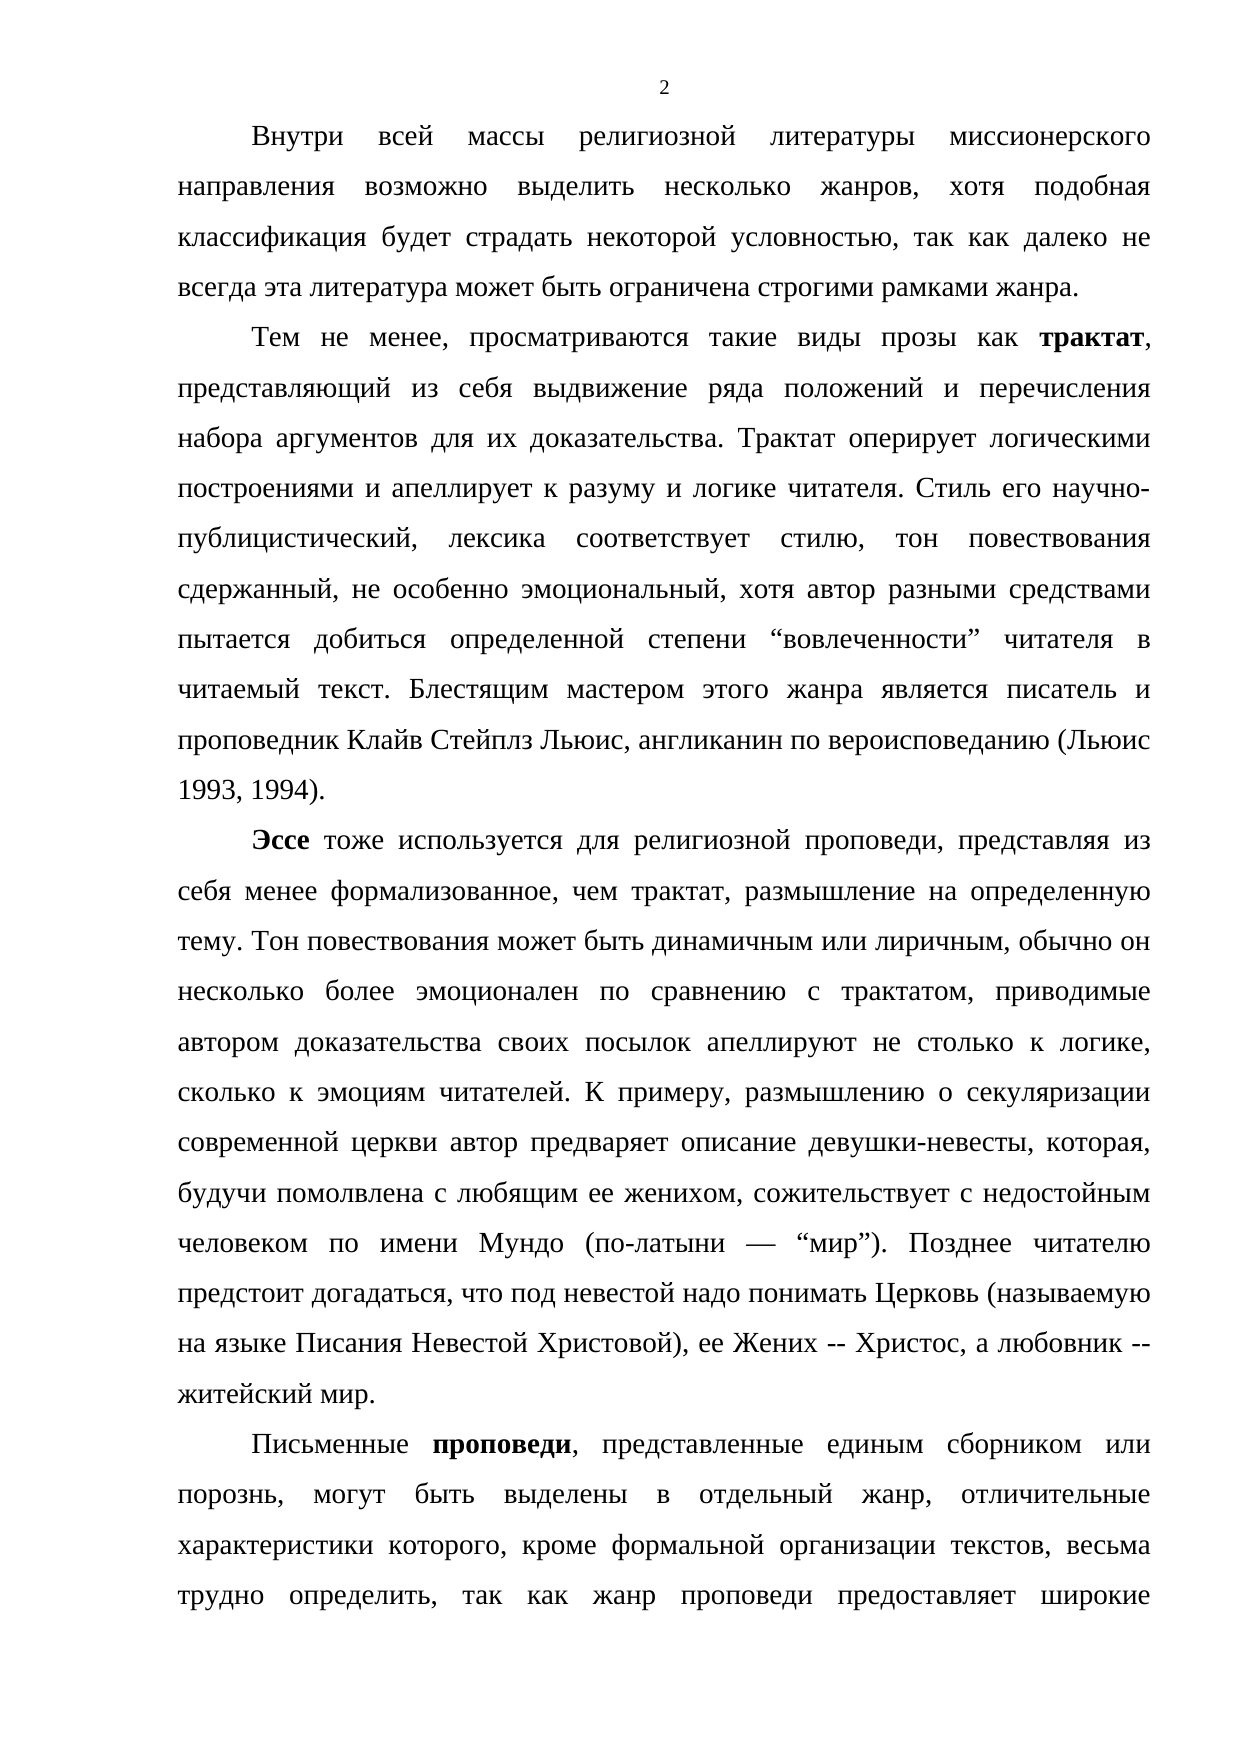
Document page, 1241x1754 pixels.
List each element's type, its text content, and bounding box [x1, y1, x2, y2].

text Тем не менее, просматриваются такие виды прозы как трактат, представляющий из себя выдвижение ряда положений и перечисления набора аргументов для их доказательства. Трактат оперирует логическими построениями и апеллирует к разуму и логике читателя. Стиль его научно-публицистический, лексика соответствует стилю, тон повествования сдержанный, не особенно эмоциональный, хотя автор разными средствами пытается добиться определенной степени “вовлеченности” читателя в читаемый текст. Блестящим мастером этого жанра является писатель и проповедник Клайв Стейплз Льюис, англиканин по вероисповеданию (Льюис 1993, 1994). [177, 319, 1152, 806]
text Эссе тоже используется для религиозной проповеди, представляя из себя менее формализованное, чем трактат, размышление на определенную тему. Тон повествования может быть динамичным или лиричным, обычно он несколько более эмоционален по сравнению с трактатом, приводимые автором доказательства своих посылок апеллируют не столько к логике, сколько к эмоциям читателей. К примеру, размышлению о секуляризации современной церкви автор предваряет описание девушки-невесты, которая, будучи помолвлена с любящим ее женихом, сожительствует с недостойным человеком по имени Мундо (по-латыни — “мир”). Позднее читателю предстоит догадаться, что под невестой надо понимать Церковь (называемую на языке Писания Невестой Христовой), ее Жених -- Христос, а любовник -- житейский мир. [177, 822, 1152, 1409]
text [177, 1426, 1152, 1611]
text Внутри всей массы религиозной литературы миссионерского направления возможно выделить несколько жанров, хотя подобная классификация будет страдать некоторой условностью, так как далеко не всегда эта литература может быть ограничена строгими рамками жанра. [177, 118, 1152, 303]
